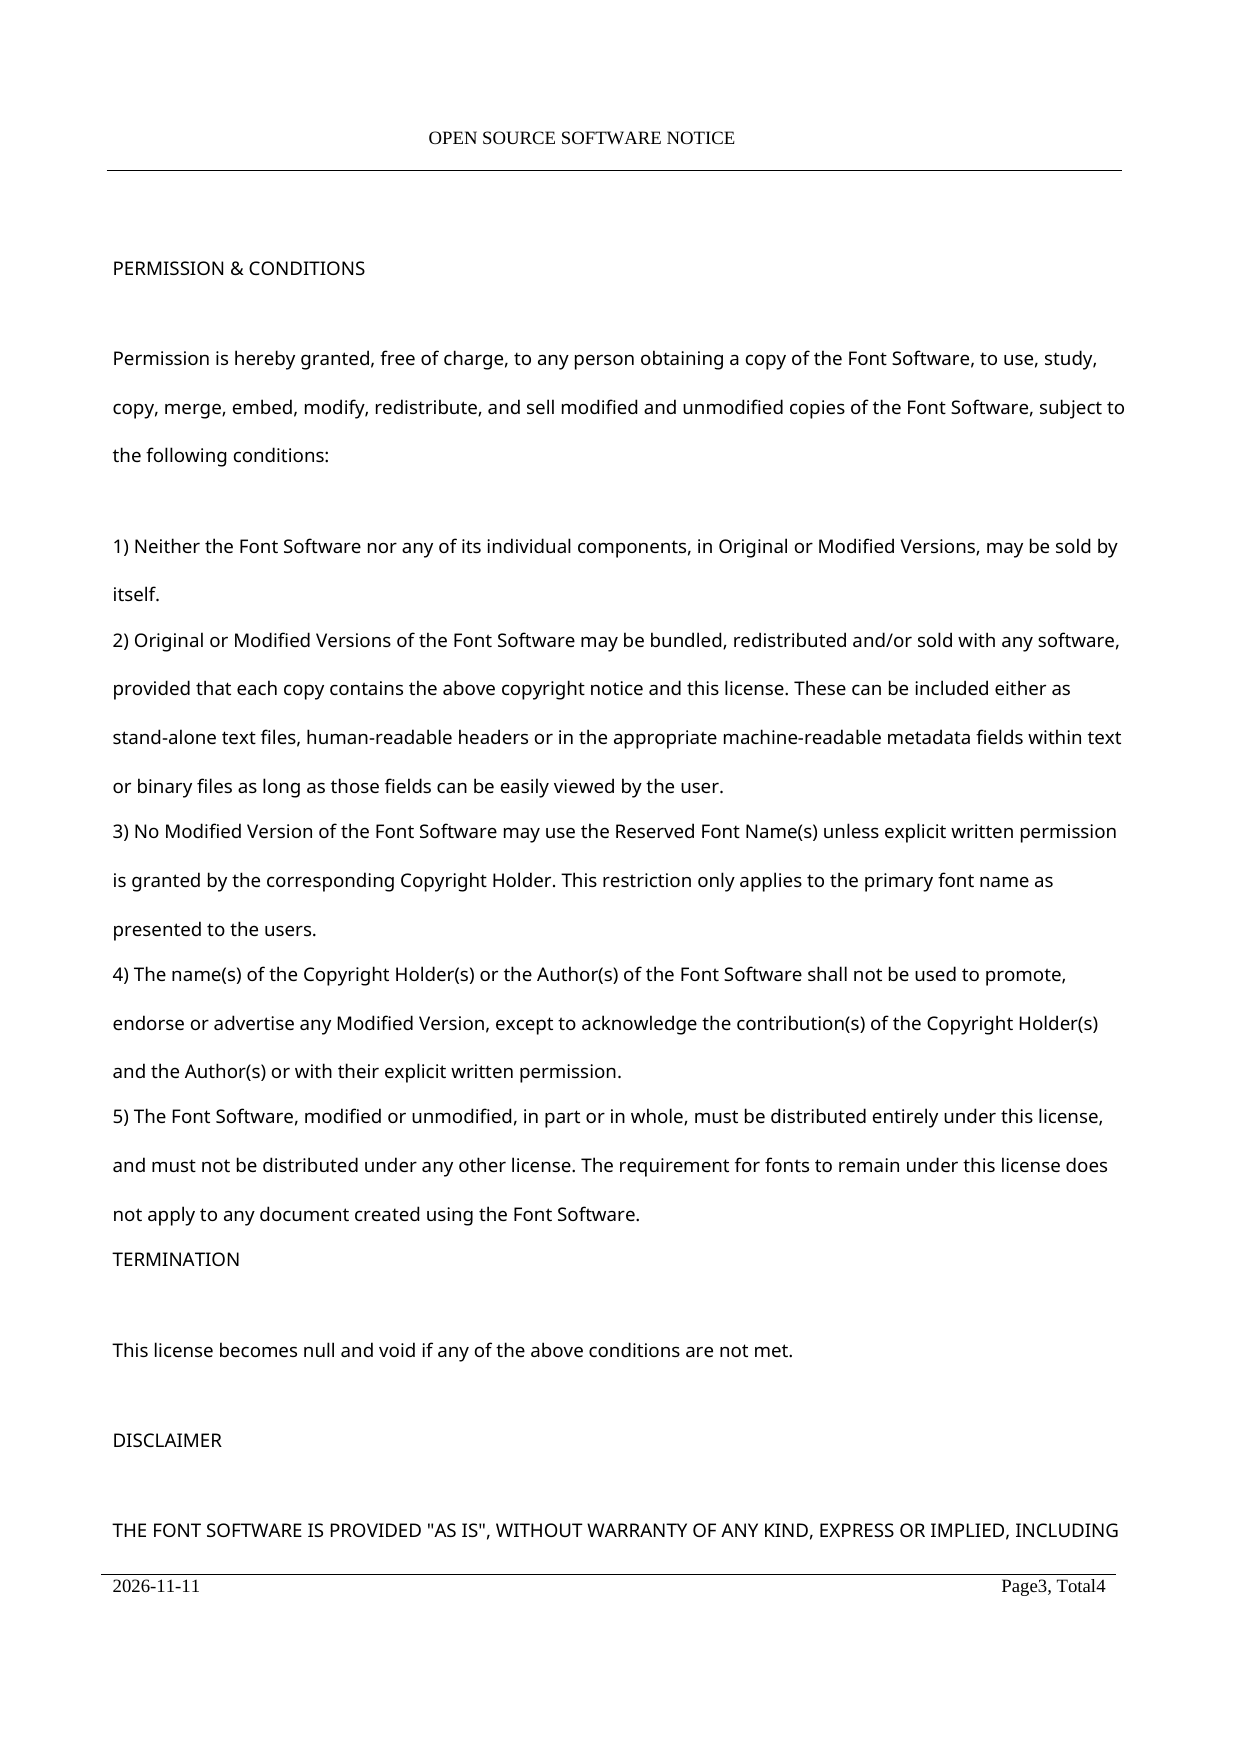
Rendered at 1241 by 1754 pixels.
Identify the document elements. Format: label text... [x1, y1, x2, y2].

text DISCLAIMER [112, 1424, 1128, 1456]
text TERMINATION [112, 1243, 1128, 1276]
text This license becomes null and void if any of the above conditions are not met. [112, 1333, 1128, 1366]
text 1) Neither the Font Software nor any of its individual components, in Original or Modified Versions, may be sold by itself. [112, 529, 1128, 611]
text Permission is hereby granted, free of charge, to any person obtaining a copy of the Font Software, to use, study, copy, merge, embed, modify, redistribute, and sell modified and unmodified copies of the Font Software, subject to the following conditions: [112, 342, 1128, 472]
text 2) Original or Modified Versions of the Font Software may be bundled, redistributed and/or sold with any software, provided that each copy contains the above copyright notice and this license. These can be included either as stand-alone text files, human-readable headers or in the appropriate machine-readable metadata fields within text or binary files as long as those fields can be easily viewed by the user. [112, 623, 1128, 802]
text 3) No Modified Version of the Font Software may use the Reserved Font Name(s) unless explicit written permission is granted by the corresponding Copyright Holder. This restriction only applies to the primary font name as presented to the users. [112, 815, 1128, 945]
text 4) The name(s) of the Copyright Holder(s) or the Author(s) of the Font Software shall not be used to promote, endorse or advertise any Modified Version, except to acknowledge the contribution(s) of the Copyright Holder(s) and the Author(s) or with their explicit written permission. [112, 958, 1128, 1088]
text 5) The Font Software, modified or unmodified, in part or in whole, must be distributed entirely under this license, and must not be distributed under any other license. The requirement for fonts to remain under this license does not apply to any document created using the Font Software. [112, 1100, 1128, 1230]
text PERMISSION & CONDITIONS [112, 251, 1128, 284]
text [112, 1514, 1128, 1547]
